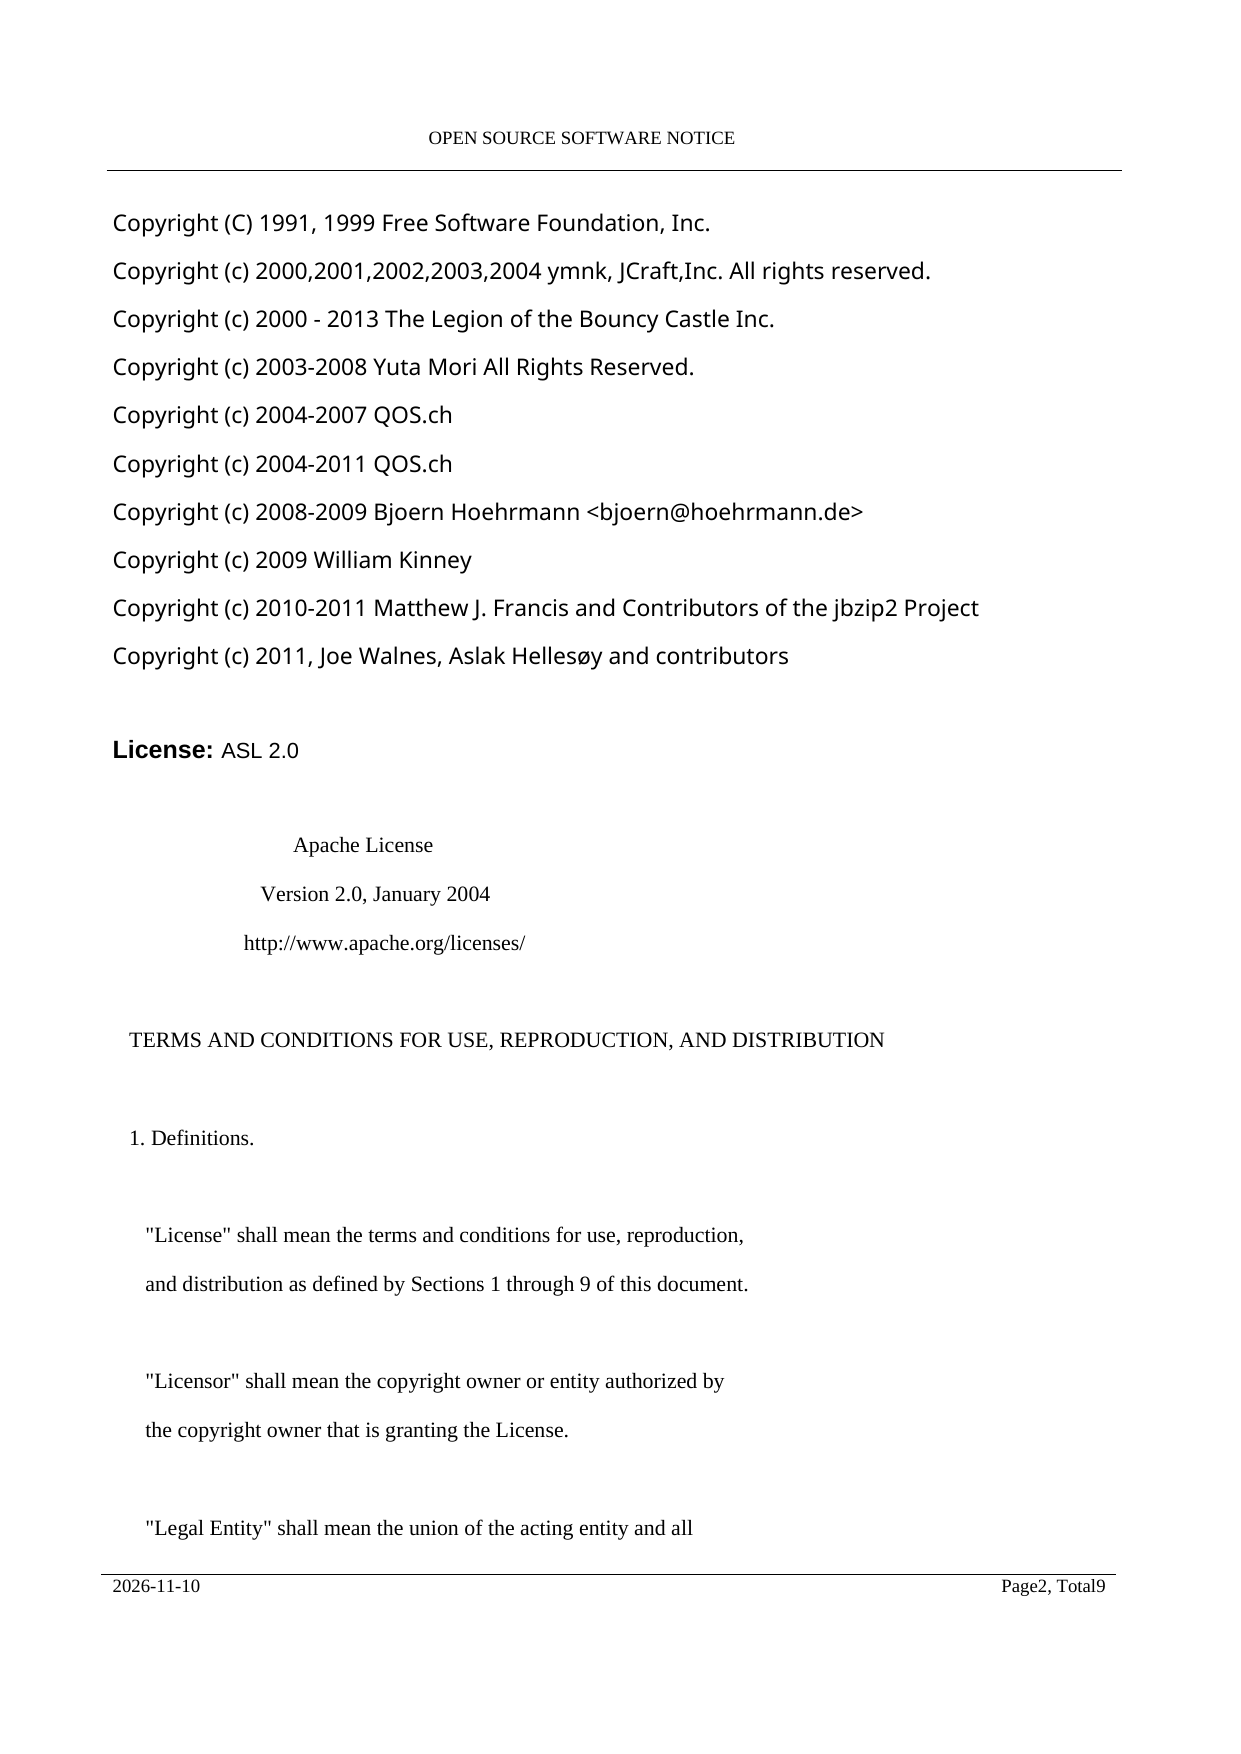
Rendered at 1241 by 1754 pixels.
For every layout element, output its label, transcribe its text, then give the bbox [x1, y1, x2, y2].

text Copyright (c) 2000,2001,2002,2003,2004 ymnk, JCraft,Inc. All rights reserved. [112, 254, 1128, 287]
text License: ASL 2.0 [112, 733, 1128, 765]
text Copyright (c) 2004-2011 QOS.ch [112, 447, 1128, 479]
text Copyright (c) 2003-2008 Yuta Mori All Rights Reserved. [112, 351, 1128, 383]
text Copyright (c) 2010-2011 Matthew J. Francis and Contributors of the jbzip2 Project [112, 591, 1128, 624]
text Copyright (C) 1991, 1999 Free Software Foundation, Inc. [112, 206, 1128, 239]
text Copyright (c) 2009 William Kinney [112, 543, 1128, 576]
text Copyright (c) 2000 - 2013 The Legion of the Bouncy Castle Inc. [112, 303, 1128, 335]
text Copyright (c) 2008-2009 Bjoern Hoehrmann <bjoern@hoehrmann.de> [112, 495, 1128, 528]
text Copyright (c) 2004-2007 QOS.ch [112, 399, 1128, 431]
text Copyright (c) 2011, Joe Walnes, Aslak Hellesøy and contributors [112, 639, 1128, 672]
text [112, 779, 1128, 1543]
